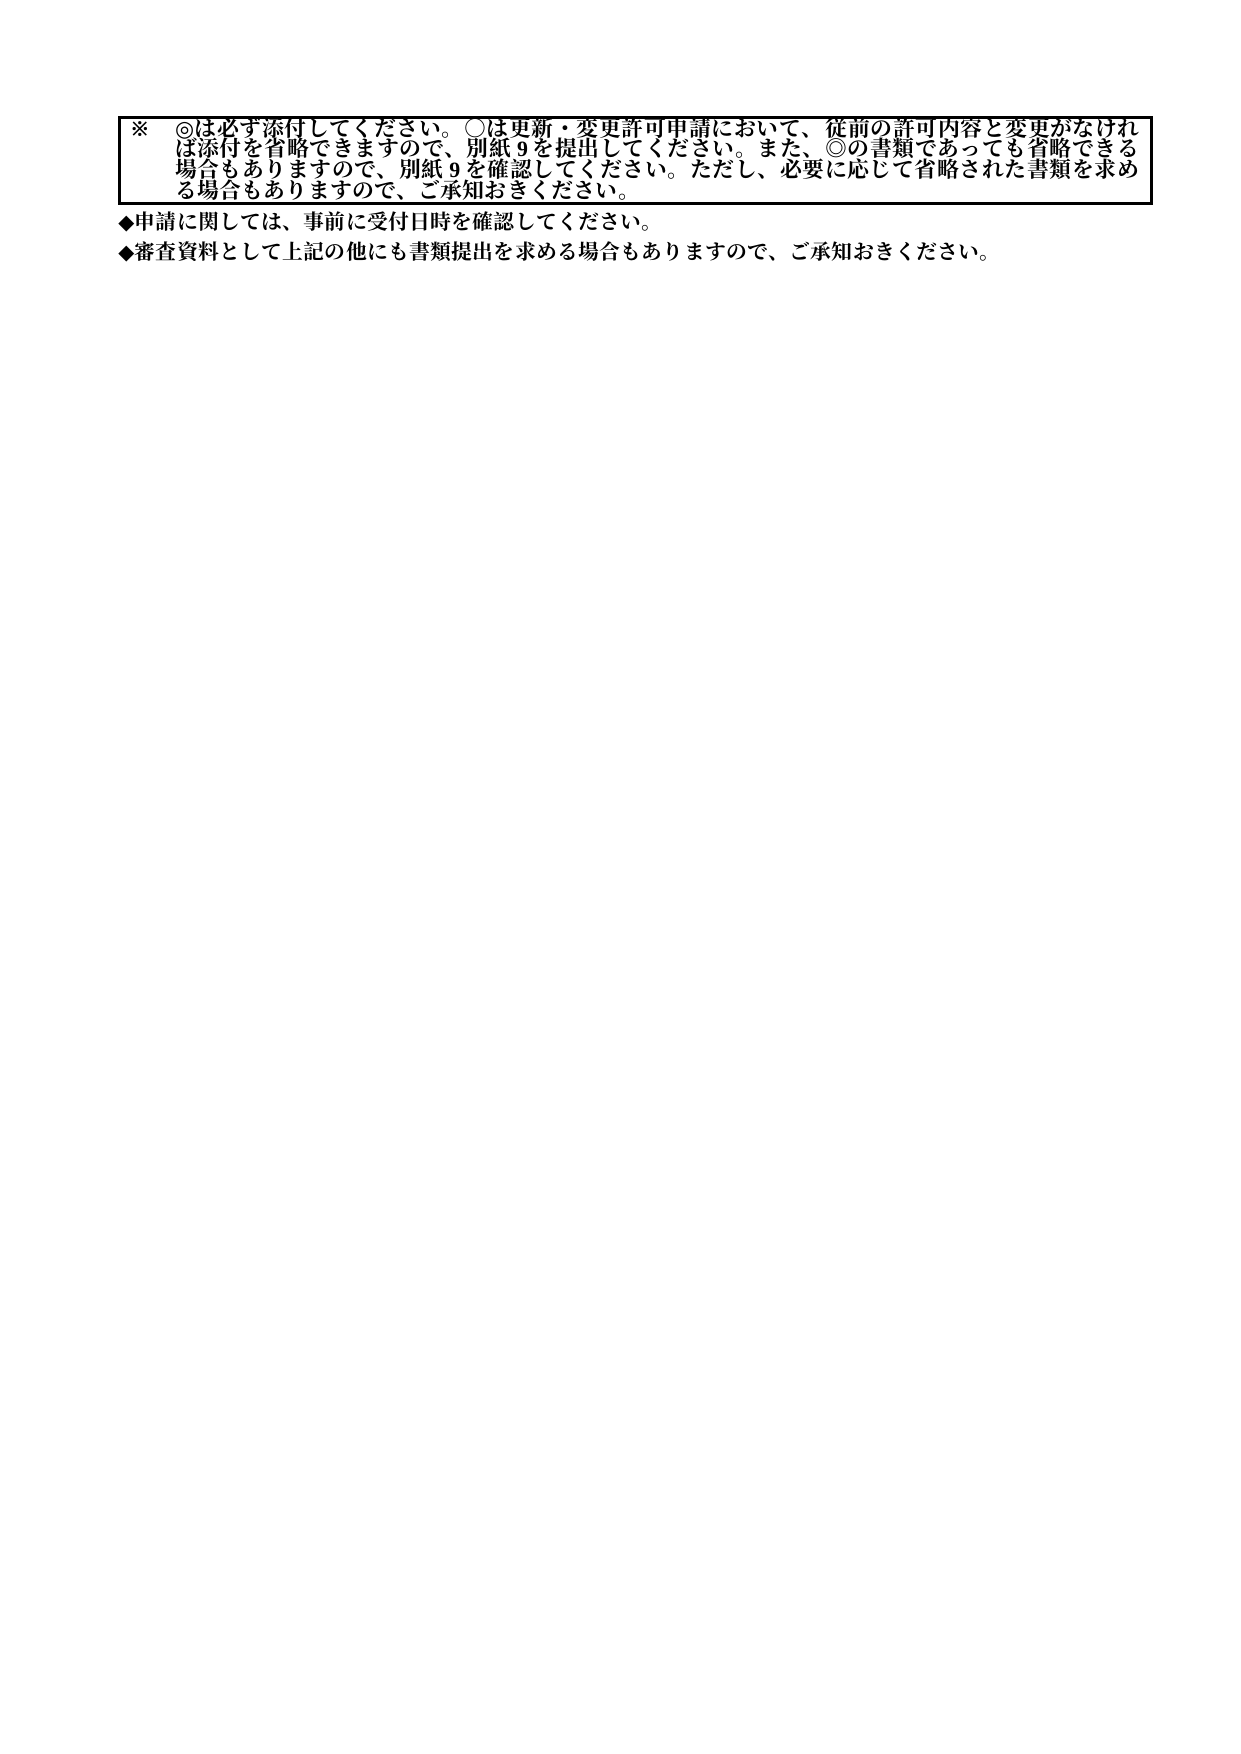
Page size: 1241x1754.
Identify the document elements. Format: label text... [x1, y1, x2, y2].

text ◆申請に関しては、事前に受付日時を確認してください。 [118, 205, 1120, 236]
text ◆審査資料として上記の他にも書類提出を求める場合もありますので、ご承知おきください。 [118, 236, 1120, 266]
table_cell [121, 119, 1150, 202]
